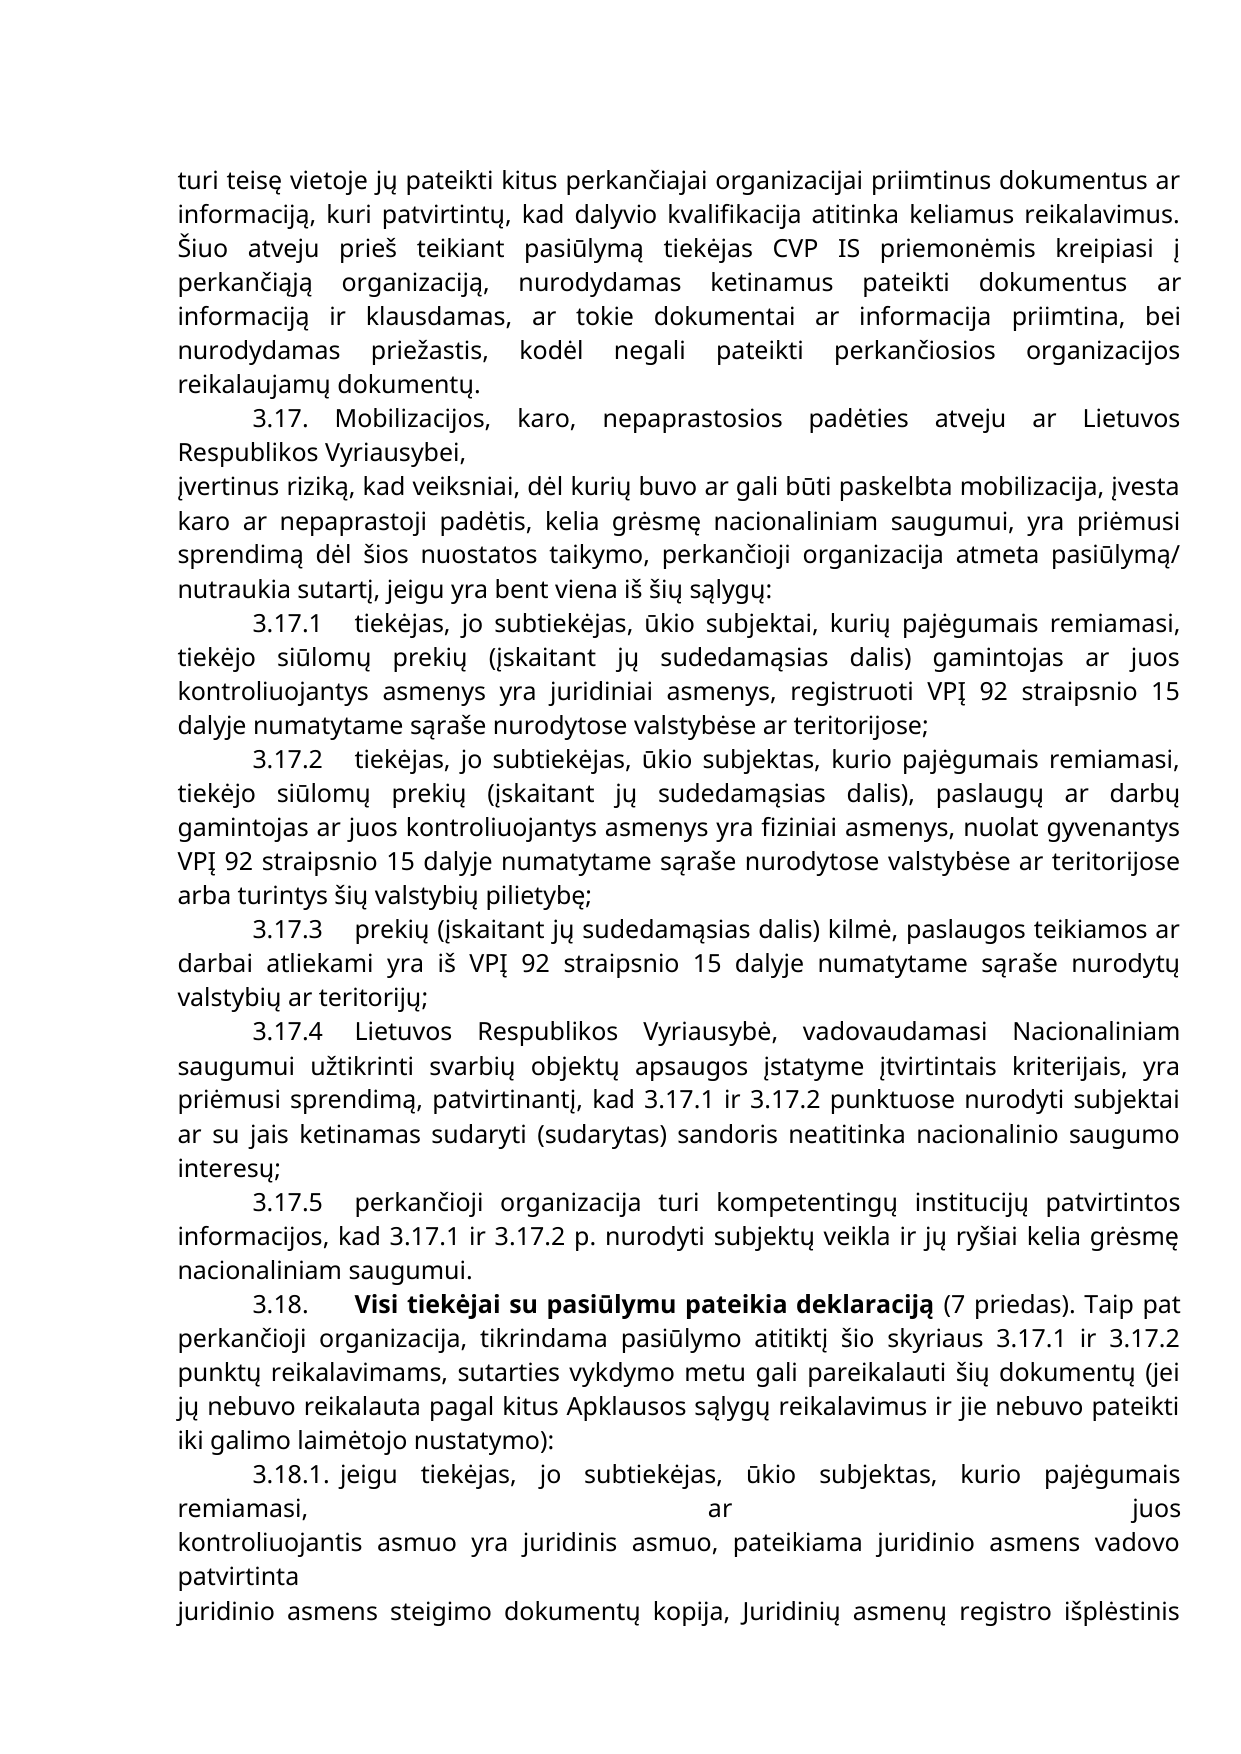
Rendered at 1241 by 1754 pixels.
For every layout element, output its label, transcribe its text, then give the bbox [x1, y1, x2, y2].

text 3.17. Mobilizacijos, karo, nepaprastosios padėties atveju ar Lietuvos Respublikos Vyriausybei, [177, 401, 1181, 469]
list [177, 1457, 1181, 1627]
list tiekėjas, jo subtiekėjas, ūkio subjektai, kurių pajėgumais remiamasi, tiekėjo siūlomų prekių (įskaitant jų sudedamąsias dalis) gamintojas ar juos kontroliuojantys asmenys yra juridiniai asmenys, registruoti VPĮ 92 straipsnio 15 dalyje numatytame sąraše nurodytose valstybėse ar teritorijose; [177, 605, 1181, 742]
list Visi tiekėjai su pasiūlymu pateikia deklaraciją (7 priedas). Taip pat perkančioji organizacija, tikrindama pasiūlymo atitiktį šio skyriaus 3.17.1 ir 3.17.2 punktų reikalavimams, sutarties vykdymo metu gali pareikalauti šių dokumentų (jei jų nebuvo reikalauta pagal kitus Apklausos sąlygų reikalavimus ir jie nebuvo pateikti iki galimo laimėtojo nustatymo): [177, 1287, 1181, 1457]
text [177, 162, 1181, 401]
list tiekėjas, jo subtiekėjas, ūkio subjektas, kurio pajėgumais remiamasi, tiekėjo siūlomų prekių (įskaitant jų sudedamąsias dalis), paslaugų ar darbų gamintojas ar juos kontroliuojantys asmenys yra fiziniai asmenys, nuolat gyvenantys VPĮ 92 straipsnio 15 dalyje numatytame sąraše nurodytose valstybėse ar teritorijose arba turintys šių valstybių pilietybę; [177, 742, 1181, 912]
list prekių (įskaitant jų sudedamąsias dalis) kilmė, paslaugos teikiamos ar darbai atliekami yra iš VPĮ 92 straipsnio 15 dalyje numatytame sąraše nurodytų valstybių ar teritorijų; [177, 912, 1181, 1014]
text įvertinus riziką, kad veiksniai, dėl kurių buvo ar gali būti paskelbta mobilizacija, įvesta karo ar nepaprastoji padėtis, kelia grėsmę nacionaliniam saugumui, yra priėmusi sprendimą dėl šios nuostatos taikymo, perkančioji organizacija atmeta pasiūlymą/ nutraukia sutartį, jeigu yra bent viena iš šių sąlygų: [177, 469, 1181, 605]
list Lietuvos Respublikos Vyriausybė, vadovaudamasi Nacionaliniam saugumui užtikrinti svarbių objektų apsaugos įstatyme įtvirtintais kriterijais, yra priėmusi sprendimą, patvirtinantį, kad 3.17.1 ir 3.17.2 punktuose nurodyti subjektai ar su jais ketinamas sudaryti (sudarytas) sandoris neatitinka nacionalinio saugumo interesų; [177, 1014, 1181, 1184]
list perkančioji organizacija turi kompetentingų institucijų patvirtintos informacijos, kad 3.17.1 ir 3.17.2 p. nurodyti subjektų veikla ir jų ryšiai kelia grėsmę nacionaliniam saugumui. [177, 1184, 1181, 1287]
